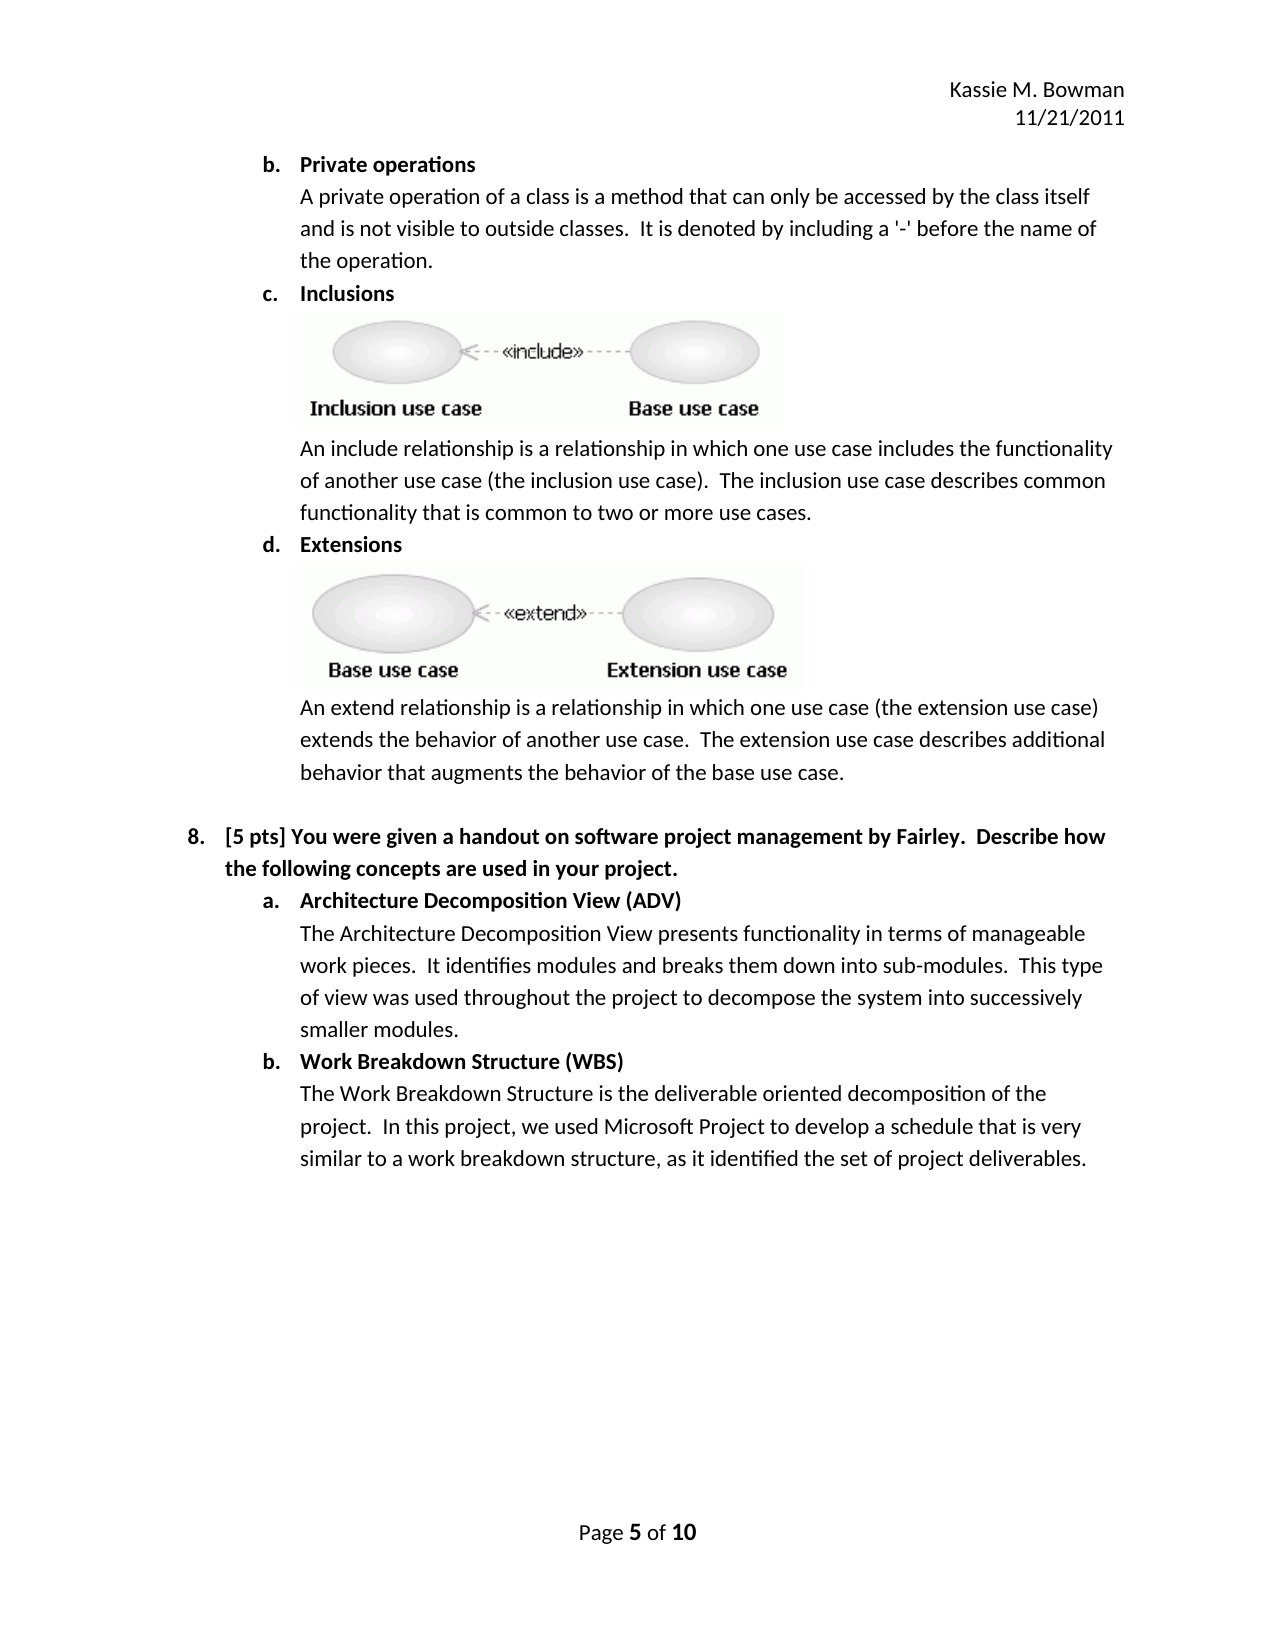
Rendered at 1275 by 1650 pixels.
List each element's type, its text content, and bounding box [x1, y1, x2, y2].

list Architecture Decomposition View (ADV) [262, 886, 1125, 914]
list Work Breakdown Structure (WBS) [262, 1047, 1125, 1075]
list Inclusions [262, 279, 1125, 307]
list The Architecture Decomposition View presents functionality in terms of manageable work pieces. It identifies modules and breaks them down into sub-modules. This type of view was used throughout the project to decompose the system into successively smaller modules. [300, 919, 1125, 1043]
picture [300, 311, 785, 430]
list Extensions [262, 530, 1125, 558]
list Private operations [262, 150, 1125, 178]
list The Work Breakdown Structure is the deliverable oriented decomposition of the project. In this project, we used Microsoft Project to develop a schedule that is very similar to a work breakdown structure, as it identified the set of project deliverables. [300, 1079, 1125, 1172]
list A private operation of a class is a method that can only be accessed by the class itself and is not visible to outside classes. It is denoted by including a '-' before the name of the operation. [300, 182, 1125, 274]
list [5 pts] You were given a handout on software project management by Fairley. Describe how the following concepts are used in your project. [187, 822, 1125, 882]
list An extend relationship is a relationship in which one use case (the extension use case) extends the behavior of another use case. The extension use case describes additional behavior that augments the behavior of the base use case. [300, 693, 1125, 786]
picture [300, 562, 804, 690]
list An include relationship is a relationship in which one use case includes the functionality of another use case (the inclusion use case). The inclusion use case describes common functionality that is common to two or more use cases. [300, 434, 1125, 526]
